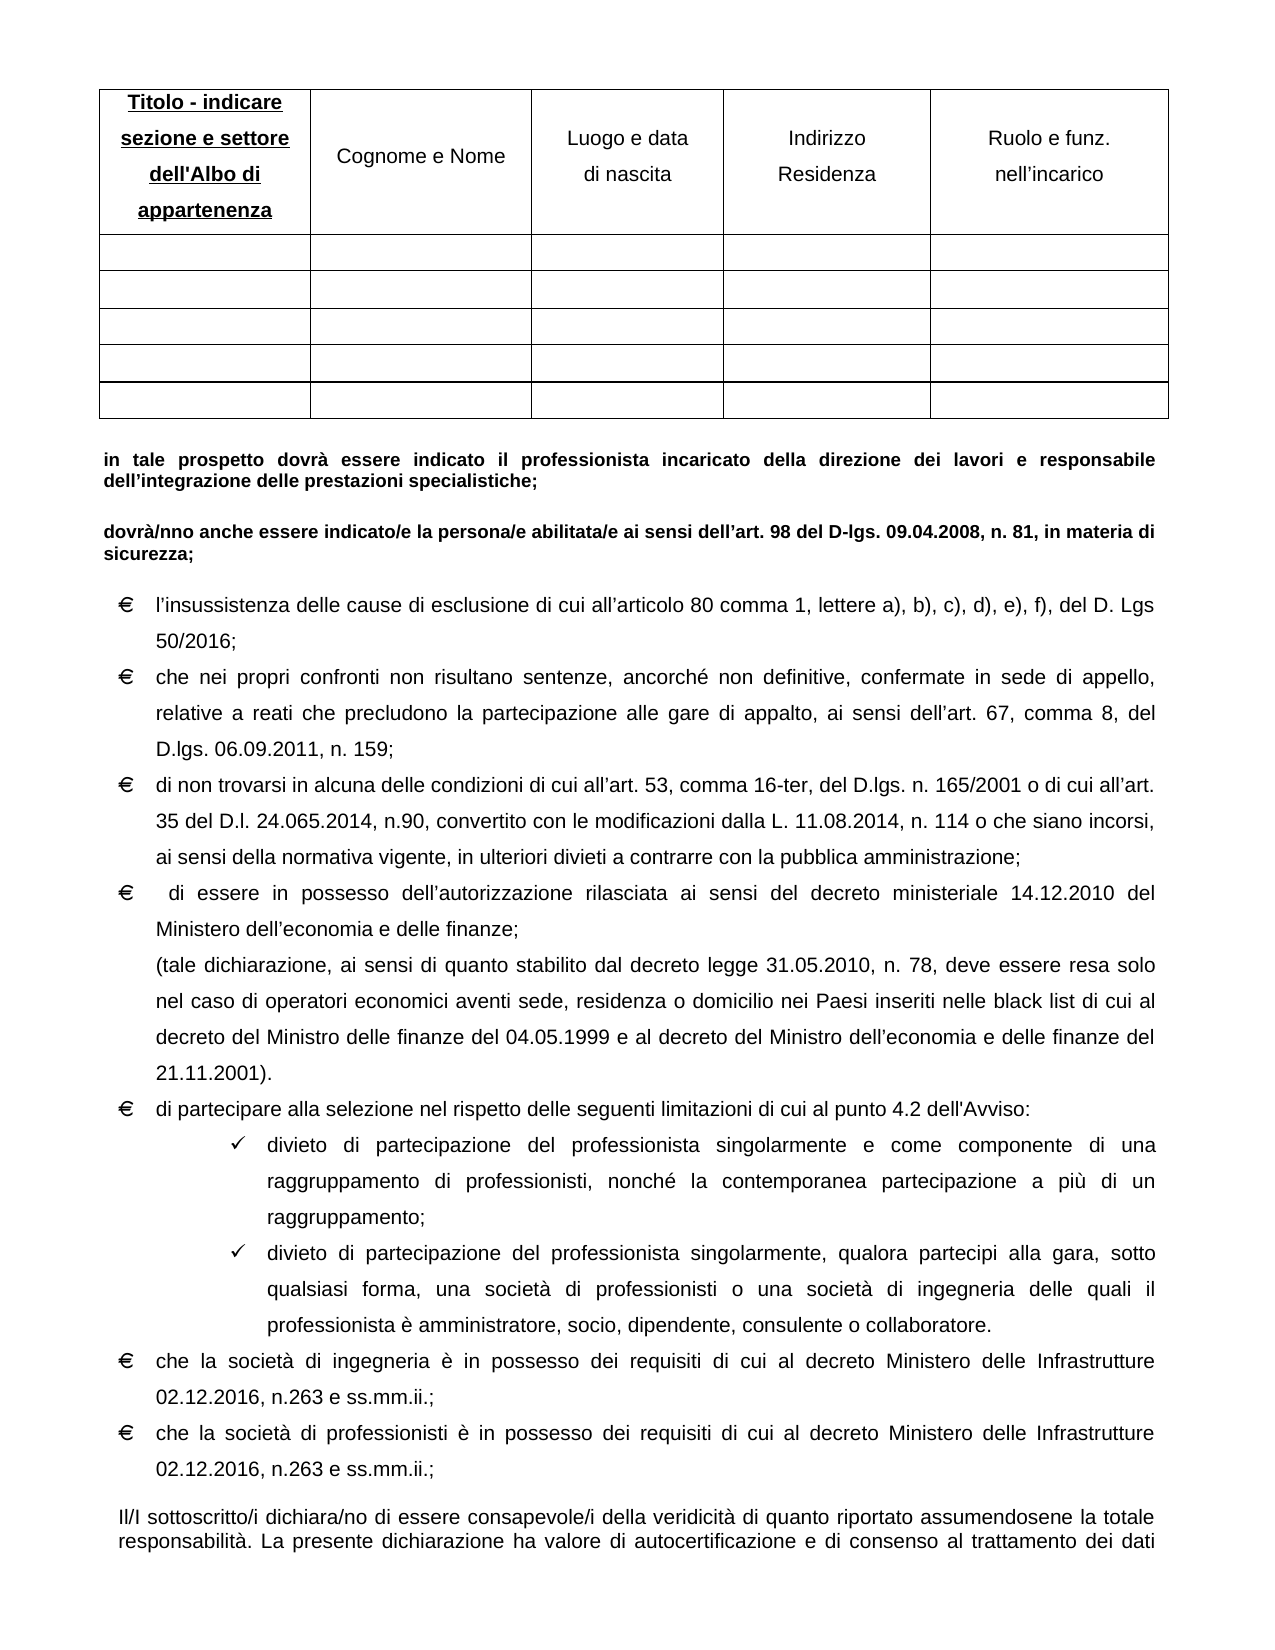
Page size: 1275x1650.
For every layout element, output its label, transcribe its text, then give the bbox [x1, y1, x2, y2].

table_cell [931, 309, 1168, 344]
table_cell [724, 309, 930, 344]
table_cell [931, 235, 1168, 270]
list divieto di partecipazione del professionista singolarmente e come componente di una raggruppamento di professionisti, nonché la contemporanea partecipazione a più di un raggruppamento; [229, 1133, 1157, 1229]
table_cell [311, 235, 531, 270]
table_cell [532, 345, 723, 381]
table_cell [311, 271, 531, 307]
table_cell [100, 271, 310, 307]
table_cell [724, 271, 930, 307]
table_cell [532, 309, 723, 344]
list che la società di ingegneria è in possesso dei requisiti di cui al decreto Ministero delle Infrastrutture 02.12.2016, n.263 e ss.mm.ii.; [118, 1348, 1157, 1408]
table_cell [931, 345, 1168, 381]
table_header Luogo e data di nascita [532, 90, 723, 233]
table_cell [100, 345, 310, 381]
text in tale prospetto dovrà essere indicato il professionista incaricato della direzione dei lavori e responsabile dell’integrazione delle prestazioni specialistiche; [103, 448, 1157, 492]
table_cell [724, 235, 930, 270]
table_cell [724, 383, 930, 418]
table_header Titolo - indicare sezione e settore dell'Albo di appartenenza [100, 90, 310, 233]
table_cell [532, 383, 723, 418]
table_header Ruolo e funz. nell’incarico [931, 90, 1168, 233]
list divieto di partecipazione del professionista singolarmente, qualora partecipi alla gara, sotto qualsiasi forma, una società di professionisti o una società di ingegneria delle quali il professionista è amministratore, socio, dipendente, consulente o collaboratore. [229, 1241, 1157, 1337]
table_cell [931, 383, 1168, 418]
table_cell [311, 383, 531, 418]
table_cell [532, 235, 723, 270]
list che nei propri confronti non risultano sentenze, ancorché non definitive, confermate in sede di appello, relative a reati che precludono la partecipazione alle gare di appalto, ai sensi dell’art. 67, comma 8, del D.lgs. 06.09.2011, n. 159; [118, 665, 1157, 761]
table_cell [100, 309, 310, 344]
table_cell [311, 345, 531, 381]
list di essere in possesso dell’autorizzazione rilasciata ai sensi del decreto ministeriale 14.12.2010 del Ministero dell’economia e delle finanze; [118, 881, 1157, 941]
list l’insussistenza delle cause di esclusione di cui all’articolo 80 comma 1, lettere a), b), c), d), e), f), del D. Lgs 50/2016; [118, 593, 1157, 653]
table_cell [100, 235, 310, 270]
list di non trovarsi in alcuna delle condizioni di cui all’art. 53, comma 16-ter, del D.lgs. n. 165/2001 o di cui all’art. 35 del D.l. 24.065.2014, n.90, convertito con le modificazioni dalla L. 11.08.2014, n. 114 o che siano incorsi, ai sensi della normativa vigente, in ulteriori divieti a contrarre con la pubblica amministrazione; [118, 773, 1157, 869]
table_cell [100, 383, 310, 418]
list di partecipare alla selezione nel rispetto delle seguenti limitazioni di cui al punto 4.2 dell'Avviso: [118, 1097, 1157, 1121]
text dovrà/nno anche essere indicato/e la persona/e abilitata/e ai sensi dell’art. 98 del D-lgs. 09.04.2008, n. 81, in materia di sicurezza; [103, 521, 1157, 564]
table_cell [724, 345, 930, 381]
table_cell [532, 271, 723, 307]
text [118, 1505, 1157, 1553]
table_header Cognome e Nome [311, 90, 531, 233]
list che la società di professionisti è in possesso dei requisiti di cui al decreto Ministero delle Infrastrutture 02.12.2016, n.263 e ss.mm.ii.; [118, 1421, 1157, 1481]
list (tale dichiarazione, ai sensi di quanto stabilito dal decreto legge 31.05.2010, n. 78, deve essere resa solo nel caso di operatori economici aventi sede, residenza o domicilio nei Paesi inseriti nelle black list di cui al decreto del Ministro delle finanze del 04.05.1999 e al decreto del Ministro dell’economia e delle finanze del 21.11.2001). [156, 953, 1157, 1085]
table_cell [931, 271, 1168, 307]
table_header Indirizzo Residenza [724, 90, 930, 233]
table_cell [311, 309, 531, 344]
